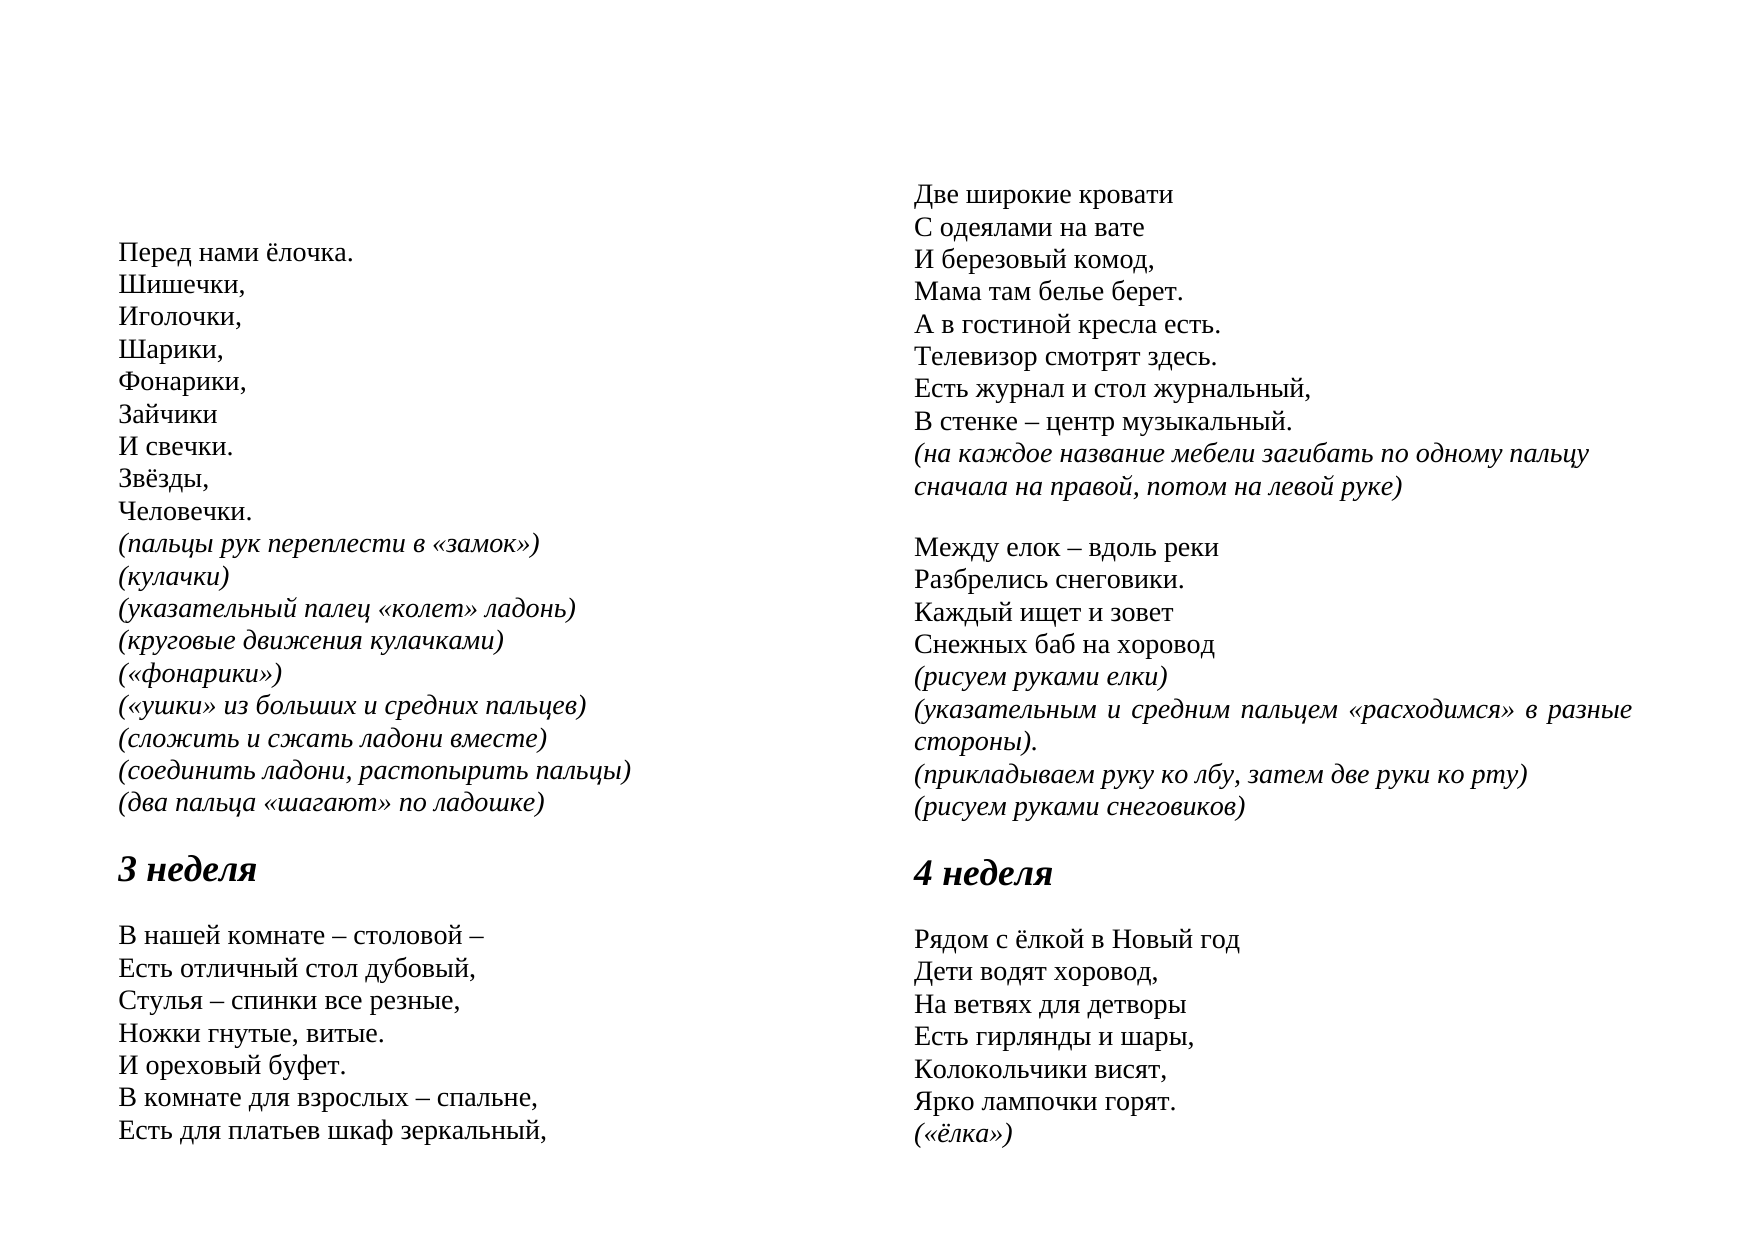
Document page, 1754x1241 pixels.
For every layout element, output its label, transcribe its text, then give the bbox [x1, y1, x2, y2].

text А в гостиной кресла есть. [914, 307, 1636, 339]
text Зайчики [118, 397, 840, 429]
text Две широкие кровати [914, 177, 1636, 209]
text Рядом с ёлкой в Новый год [914, 922, 1636, 954]
text (прикладываем руку ко лбу, затем две руки ко рту) [914, 757, 1636, 789]
text Фонарики, [118, 364, 840, 397]
text Между елок – вдоль реки [914, 530, 1636, 562]
text Стулья – спинки все резные, [118, 983, 840, 1016]
text («ёлка») [914, 1116, 1636, 1149]
text (указательный палец «колет» ладонь) [118, 591, 840, 623]
text Разбрелись снеговики. [914, 562, 1636, 595]
text 3 неделя [118, 847, 840, 890]
text И свечки. [118, 429, 840, 461]
text (соединить ладони, растопырить пальцы) [118, 753, 840, 785]
text (два пальца «шагают» по ладошке) [118, 785, 840, 818]
text С одеялами на вате [914, 209, 1636, 242]
text 4 неделя [914, 850, 1636, 893]
text Ножки гнутые, витые. [118, 1016, 840, 1048]
text Есть гирлянды и шары, [914, 1019, 1636, 1052]
text Есть отличный стол дубовый, [118, 951, 840, 983]
text Шишечки, [118, 267, 840, 299]
text Есть для платьев шкаф зеркальный, [118, 1113, 840, 1145]
text И березовый комод, [914, 242, 1636, 274]
text Человечки. [118, 494, 840, 526]
text (круговые движения кулачками) [118, 623, 840, 656]
text Шарики, [118, 332, 840, 364]
text Снежных баб на хоровод [914, 627, 1636, 659]
text И ореховый буфет. [118, 1048, 840, 1080]
text (рисуем руками елки) [914, 659, 1636, 692]
text Перед нами ёлочка. [118, 235, 840, 267]
text (сложить и сжать ладони вместе) [118, 721, 840, 753]
text В стенке – центр музыкальный. [914, 404, 1636, 436]
text Мама там белье берет. [914, 274, 1636, 307]
text Иголочки, [118, 299, 840, 332]
text В нашей комнате – столовой – [118, 918, 840, 951]
text В комнате для взрослых – спальне, [118, 1080, 840, 1113]
text Каждый ищет и зовет [914, 595, 1636, 627]
text («фонарики») [118, 656, 840, 688]
text («ушки» из больших и средних пальцев) [118, 688, 840, 721]
text Ярко лампочки горят. [914, 1084, 1636, 1116]
text Есть журнал и стол журнальный, [914, 372, 1636, 404]
text (пальцы рук переплести в «замок») [118, 526, 840, 559]
text Звёзды, [118, 461, 840, 494]
text Телевизор смотрят здесь. [914, 339, 1636, 372]
text Колокольчики висят, [914, 1052, 1636, 1084]
text На ветвях для детворы [914, 987, 1636, 1019]
text сначала на правой, потом на левой руке) [914, 469, 1636, 501]
text (рисуем руками снеговиков) [914, 789, 1636, 821]
text (указательным и средним пальцем «расходимся» в разные стороны). [914, 692, 1636, 757]
text (кулачки) [118, 559, 840, 591]
text Дети водят хоровод, [914, 954, 1636, 987]
text (на каждое название мебели загибать по одному пальцу [914, 436, 1636, 469]
